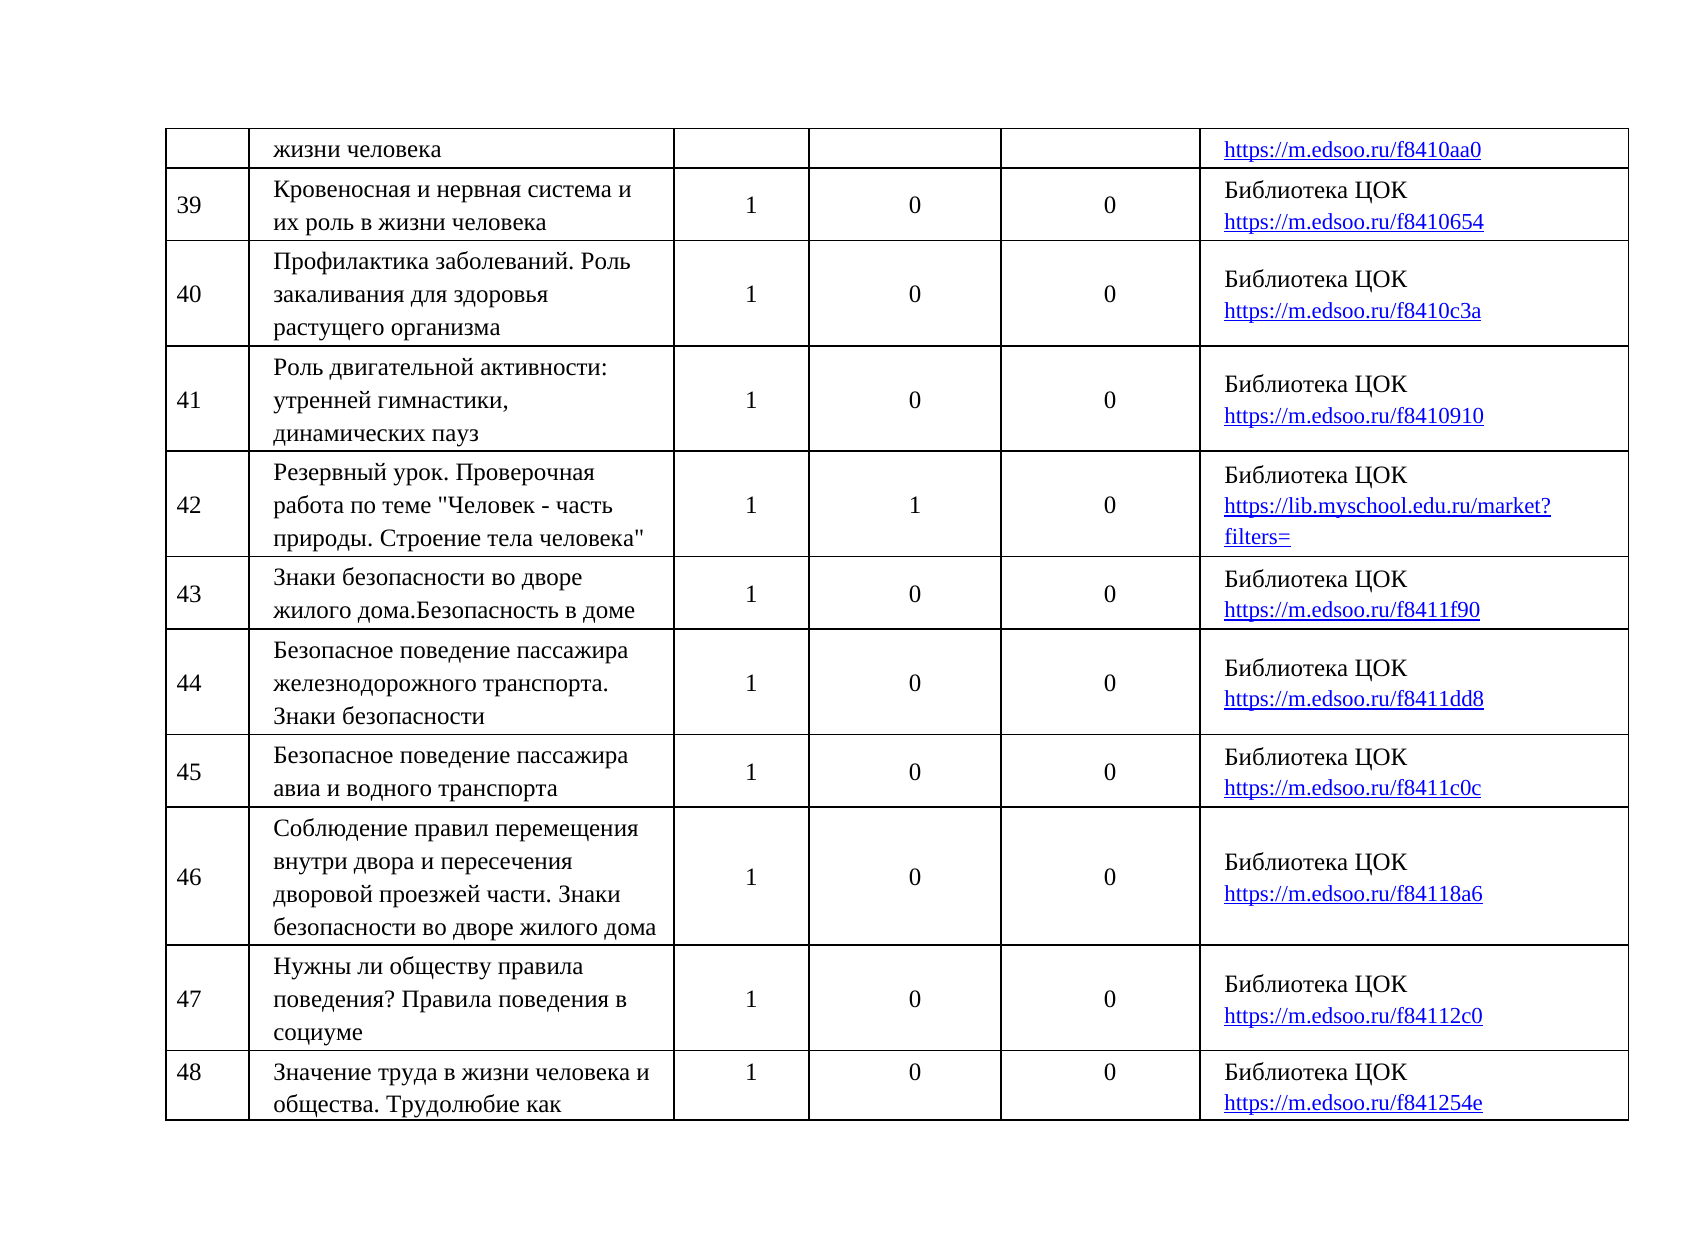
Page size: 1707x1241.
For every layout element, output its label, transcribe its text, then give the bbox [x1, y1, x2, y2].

table_cell 1 [675, 347, 808, 450]
table_cell 42 [167, 452, 248, 556]
table_cell 0 [810, 630, 1000, 733]
table_cell 38 [167, 129, 248, 167]
table_cell Библиотека ЦОК https://m.edsoo.ru/f8411dd8 [1201, 630, 1628, 733]
table_cell Безопасное поведение пассажира железнодорожного транспорта. Знаки безопасности [250, 630, 673, 733]
table_cell 1 [810, 452, 1000, 556]
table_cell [250, 129, 673, 167]
table_cell 1 [675, 452, 808, 556]
table_cell Библиотека ЦОК https://m.edsoo.ru/f8411c0c [1201, 735, 1628, 806]
table_cell 0 [810, 241, 1000, 345]
table_cell 1 [675, 241, 808, 345]
table_cell 0 [1002, 241, 1199, 345]
table_cell 40 [167, 241, 248, 345]
table_cell 0 [810, 169, 1000, 239]
table_cell 0 [1002, 808, 1199, 944]
table_cell 47 [167, 946, 248, 1050]
table_cell 0 [1002, 169, 1199, 239]
table_cell 0 [1002, 557, 1199, 628]
table_cell 43 [167, 557, 248, 628]
table_cell Соблюдение правил перемещения внутри двора и пересечения дворовой проезжей части. Знаки безопасности во дворе жилого дома [250, 808, 673, 944]
table_cell Библиотека ЦОК https://lib.myschool.edu.ru/market?filters= [1201, 452, 1628, 556]
table_cell Резервный урок. Проверочная работа по теме "Человек - часть природы. Строение тела человека" [250, 452, 673, 556]
table_cell 1 [675, 557, 808, 628]
table_cell Нужны ли обществу правила поведения? Правила поведения в социуме [250, 946, 673, 1050]
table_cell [250, 1051, 673, 1119]
table_cell 0 [1002, 735, 1199, 806]
table_cell 1 [675, 735, 808, 806]
table_cell Безопасное поведение пассажира авиа и водного транспорта [250, 735, 673, 806]
table_cell 0 [810, 347, 1000, 450]
table_cell 1 [675, 1051, 808, 1119]
table_cell 0 [1002, 129, 1199, 167]
table_cell 1 [675, 169, 808, 239]
table_cell 0 [810, 129, 1000, 167]
table_cell 0 [810, 735, 1000, 806]
table_cell Библиотека ЦОК https://m.edsoo.ru/f84118a6 [1201, 808, 1628, 944]
table_cell 1 [675, 808, 808, 944]
table_cell Библиотека ЦОК https://m.edsoo.ru/f8410c3a [1201, 241, 1628, 345]
table_cell 1 [675, 946, 808, 1050]
table_cell 0 [1002, 630, 1199, 733]
table_cell 48 [167, 1051, 248, 1119]
table_cell Кровеносная и нервная система и их роль в жизни человека [250, 169, 673, 239]
table_cell 46 [167, 808, 248, 944]
table_cell 0 [810, 557, 1000, 628]
table_cell Знаки безопасности во дворе жилого дома.Безопасность в доме [250, 557, 673, 628]
table_cell Библиотека ЦОК https://m.edsoo.ru/f8410910 [1201, 347, 1628, 450]
table_cell 44 [167, 630, 248, 733]
table_cell Библиотека ЦОК https://m.edsoo.ru/f8410654 [1201, 169, 1628, 239]
table_cell 0 [810, 946, 1000, 1050]
table_cell 1 [675, 630, 808, 733]
table_cell 0 [1002, 1051, 1199, 1119]
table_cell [1201, 1051, 1628, 1119]
table_cell 41 [167, 347, 248, 450]
table_cell 45 [167, 735, 248, 806]
table_cell 0 [810, 1051, 1000, 1119]
table_cell Роль двигательной активности: утренней гимнастики, динамических пауз [250, 347, 673, 450]
table_cell Профилактика заболеваний. Роль закаливания для здоровья растущего организма [250, 241, 673, 345]
table_cell 0 [1002, 347, 1199, 450]
table_cell 0 [1002, 946, 1199, 1050]
table_cell 0 [1002, 452, 1199, 556]
table_cell Библиотека ЦОК https://m.edsoo.ru/f8411f90 [1201, 557, 1628, 628]
table_cell 39 [167, 169, 248, 239]
table_cell 1 [675, 129, 808, 167]
table_cell Библиотека ЦОК https://m.edsoo.ru/f84112c0 [1201, 946, 1628, 1050]
table_cell 0 [810, 808, 1000, 944]
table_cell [1201, 129, 1628, 167]
